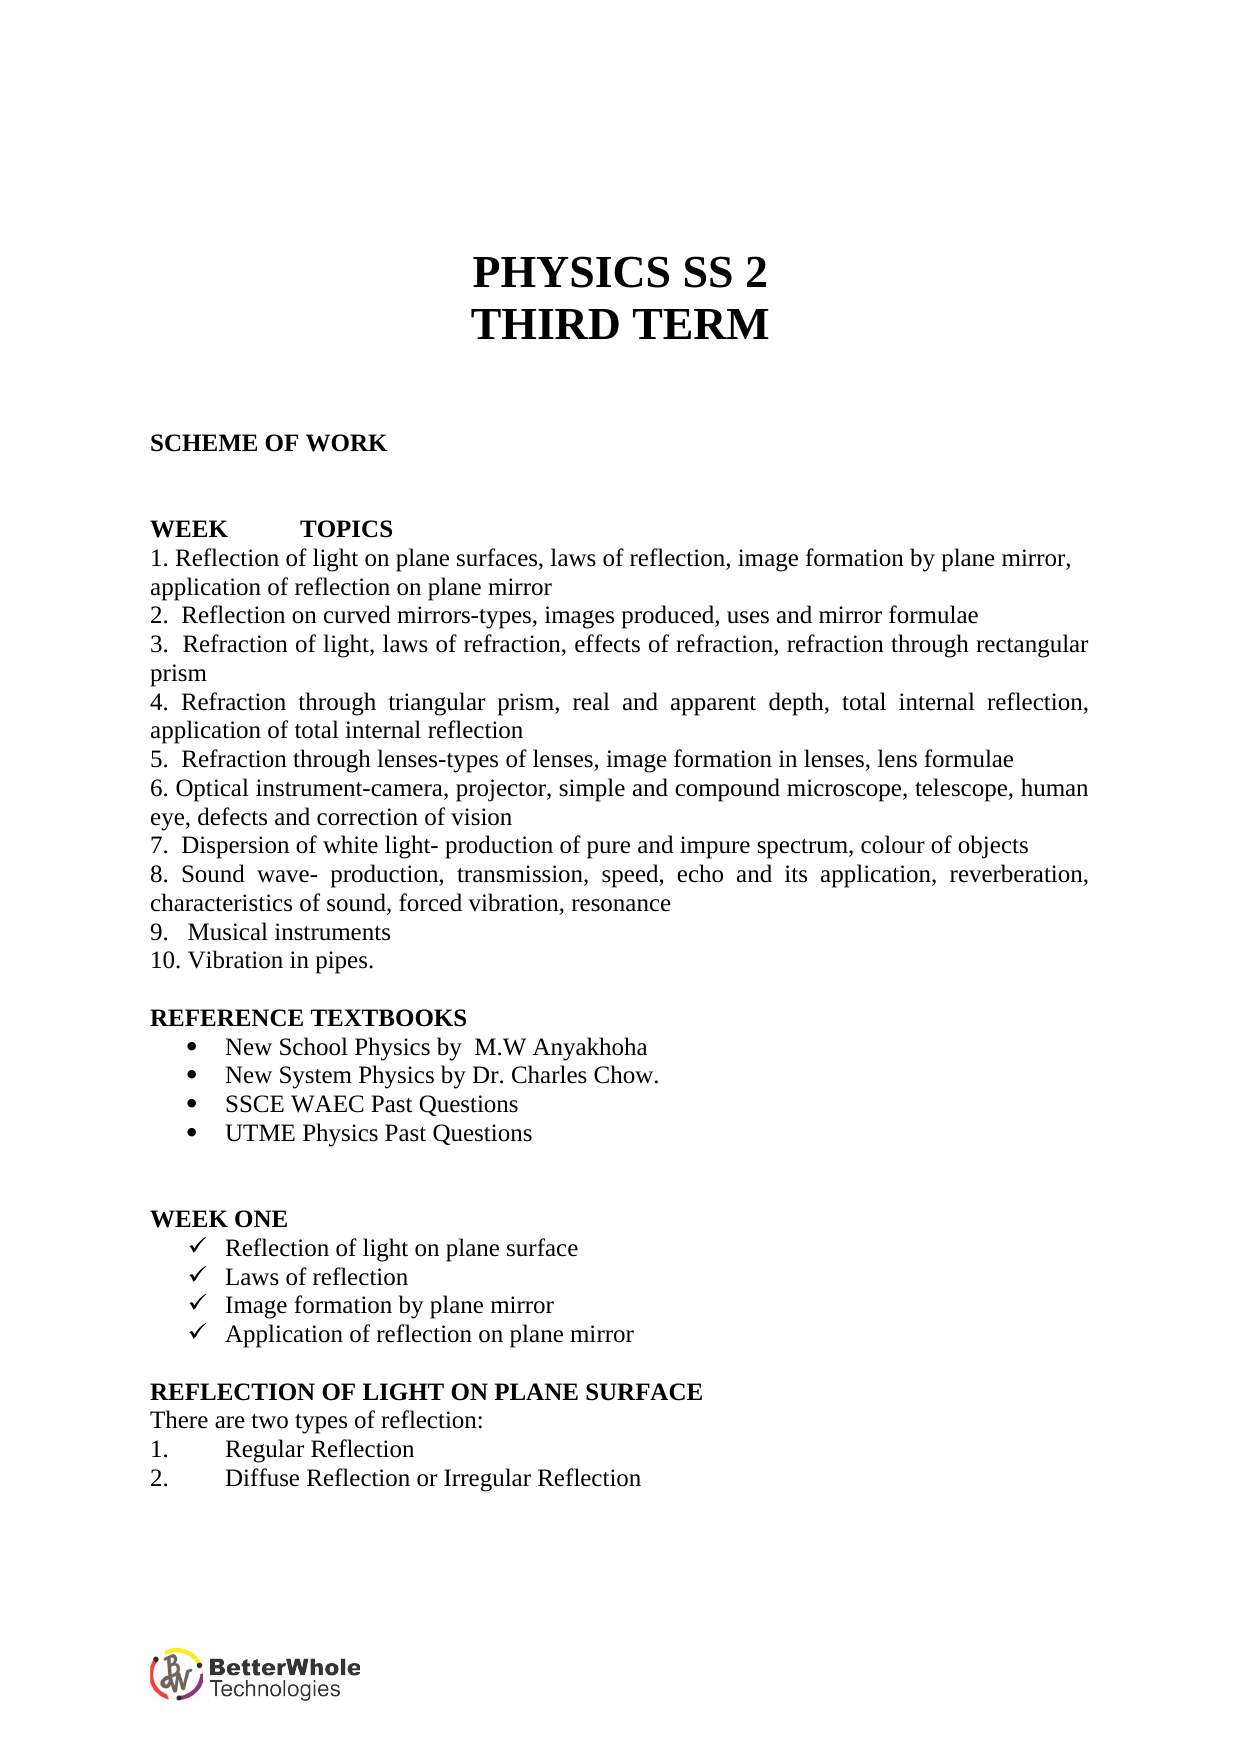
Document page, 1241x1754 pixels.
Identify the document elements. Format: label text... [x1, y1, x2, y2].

text 10. Vibration in pipes. [150, 945, 1090, 974]
list Laws of reflection [187, 1262, 1090, 1290]
text 5. Refraction through lenses-types of lenses, image formation in lenses, lens formulae [150, 744, 1090, 773]
text THIRD TERM [150, 297, 1090, 349]
text WEEK TOPICS [150, 514, 1090, 543]
list Application of reflection on plane mirror [187, 1319, 1090, 1348]
text 7. Dispersion of white light- production of pure and impure spectrum, colour of objects [150, 830, 1090, 859]
list Reflection of light on plane surface [187, 1233, 1090, 1262]
text 2. Diffuse Reflection or Irregular Reflection [150, 1463, 1090, 1492]
text 3. Refraction of light, laws of refraction, effects of refraction, refraction through rectangular prism [150, 629, 1090, 687]
text 6. Optical instrument-camera, projector, simple and compound microscope, telescope, human eye, defects and correction of vision [150, 773, 1090, 830]
list New School Physics by M.W Anyakhoha [187, 1032, 1090, 1060]
text 1. Regular Reflection [150, 1434, 1090, 1463]
text 1. Reflection of light on plane surfaces, laws of reflection, image formation by plane mirror, application of reflection on plane mirror [150, 543, 1090, 600]
text REFLECTION OF LIGHT ON PLANE SURFACE [150, 1377, 1090, 1405]
list Image formation by plane mirror [187, 1290, 1090, 1319]
text SCHEME OF WORK [150, 428, 1090, 457]
text There are two types of reflection: [150, 1405, 1090, 1434]
text 8. Sound wave- production, transmission, speed, echo and its application, reverberation, characteristics of sound, forced vibration, resonance [150, 859, 1090, 917]
picture [150, 1648, 360, 1701]
list UTME Physics Past Questions [187, 1118, 1090, 1147]
text PHYSICS SS 2 [150, 244, 1090, 297]
list New System Physics by Dr. Charles Chow. [187, 1060, 1090, 1089]
list SSCE WAEC Past Questions [187, 1089, 1090, 1118]
text 4. Refraction through triangular prism, real and apparent depth, total internal reflection, application of total internal reflection [150, 687, 1090, 744]
text WEEK ONE [150, 1204, 1090, 1233]
text REFERENCE TEXTBOOKS [150, 1003, 1090, 1032]
text 2. Reflection on curved mirrors-types, images produced, uses and mirror formulae [150, 600, 1090, 629]
text 9. Musical instruments [150, 917, 1090, 945]
